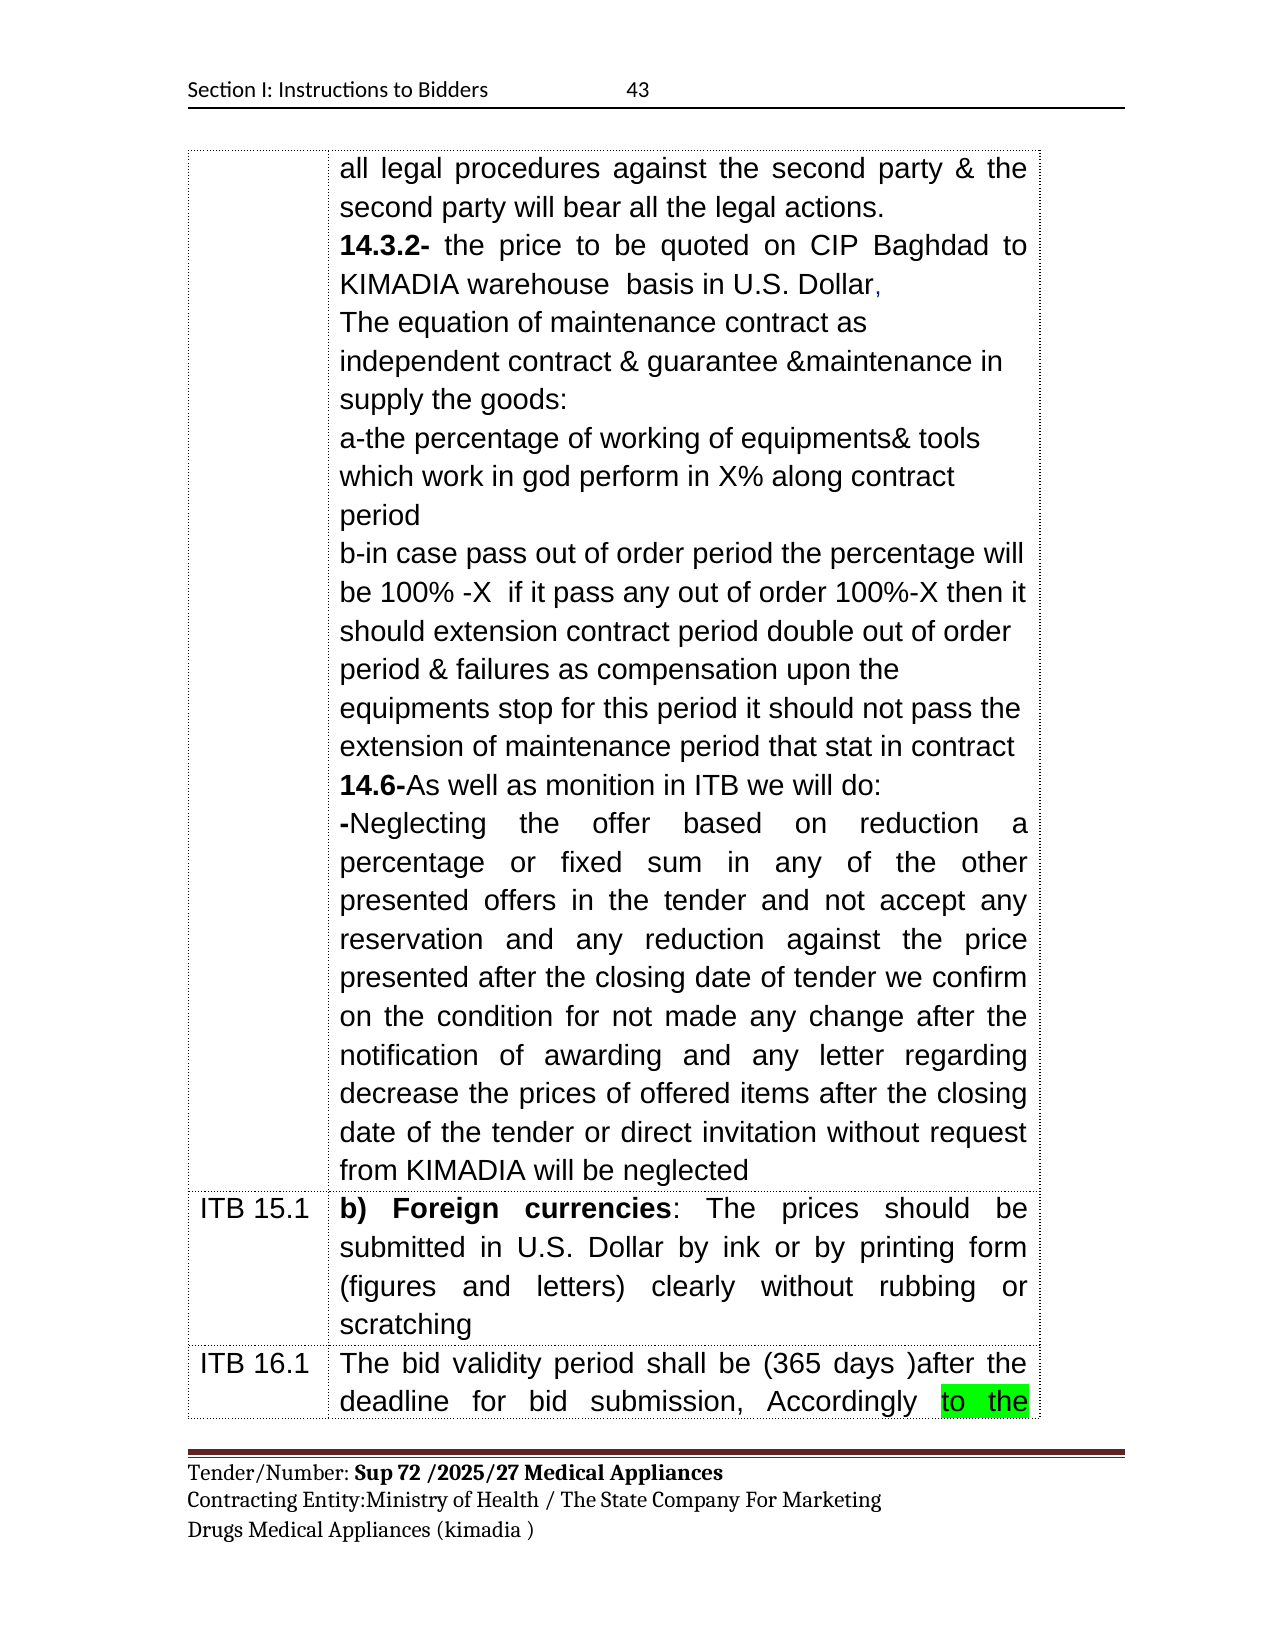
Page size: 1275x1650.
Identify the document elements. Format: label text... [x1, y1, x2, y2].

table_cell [328, 150, 1040, 1191]
table_cell b) Foreign currencies: The prices should be submitted in U.S. Dollar by ink or by printing form (figures and letters) clearly without rubbing or scratching [328, 1191, 1040, 1344]
table_cell ITB 16.1 [188, 1345, 328, 1418]
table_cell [328, 1345, 1040, 1418]
table_cell ITB 15.1 [188, 1191, 328, 1344]
table_cell 14 [188, 150, 328, 1191]
